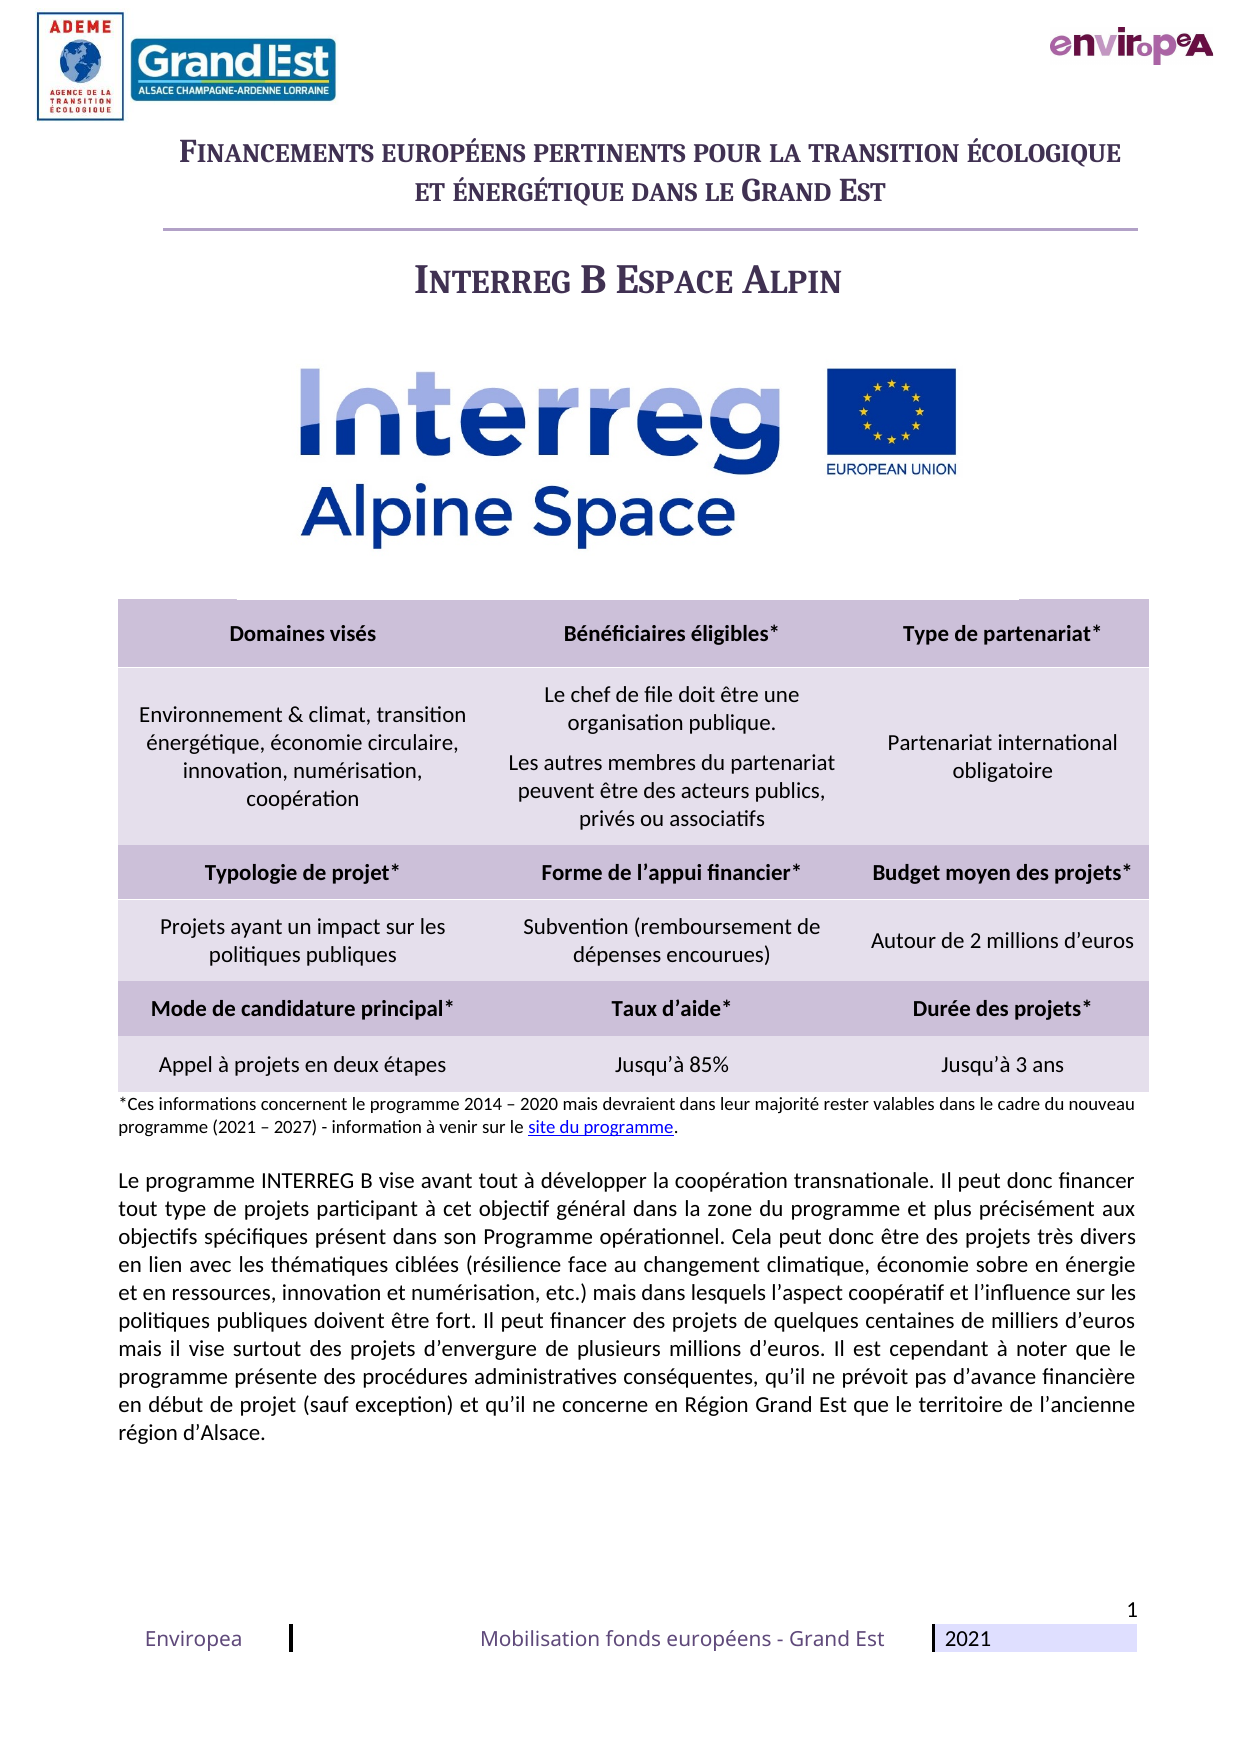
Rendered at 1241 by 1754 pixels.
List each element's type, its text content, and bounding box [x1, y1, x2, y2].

text Le programme INTERREG B vise avant tout à développer la coopération transnationale. Il peut donc financer tout type de projets participant à cet objectif général dans la zone du programme et plus précisément aux objectifs spécifiques présent dans son Programme opérationnel. Cela peut donc être des projets très divers en lien avec les thématiques ciblées (résilience face au changement climatique, économie sobre en énergie et en ressources, innovation et numérisation, etc.) mais dans lesquels l’aspect coopératif et l’influence sur les politiques publiques doivent être fort. Il peut financer des projets de quelques centaines de milliers d’euros mais il vise surtout des projets d’envergure de plusieurs millions d’euros. Il est cependant à noter que le programme présente des procédures administratives conséquentes, qu’il ne prévoit pas d’avance financière en début de projet (sauf exception) et qu’il ne concerne en Région Grand Est que le territoire de l’ancienne région d’Alsace. [118, 1166, 1138, 1446]
picture [1050, 27, 1214, 65]
table_cell Jusqu’à 85% [487, 1036, 856, 1092]
table_cell Subvention (remboursement de dépenses encourues) [487, 900, 856, 981]
table_header Type de partenariat* [856, 599, 1149, 667]
table_header Domaines visés [118, 599, 487, 667]
table_cell Appel à projets en deux étapes [118, 1036, 487, 1092]
table_cell Environnement & climat, transition énergétique, économie circulaire, innovation, numérisation, coopération [118, 668, 487, 845]
table_cell Budget moyen des projets* [856, 845, 1149, 899]
table_cell Autour de 2 millions d’euros [856, 900, 1149, 981]
table_cell Projets ayant un impact sur les politiques publiques [118, 900, 487, 981]
table_cell Jusqu’à 3 ans [856, 1036, 1149, 1092]
title Financements européens pertinents pour la transition écologique et énergétique dans le Grand Est [162, 133, 1138, 231]
table_cell Mode de candidature principal* [118, 981, 487, 1036]
table_cell Typologie de projet* [118, 845, 487, 899]
text *Ces informations concernent le programme 2014 – 2020 mais devraient dans leur majorité rester valables dans le cadre du nouveau programme (2021 – 2027) - information à venir sur le site du programme. [118, 1092, 1138, 1138]
table_cell Forme de l’appui financier* [487, 845, 856, 899]
picture [236, 304, 1019, 600]
table_cell Partenariat international obligatoire [856, 668, 1149, 845]
table_cell Taux d’aide* [487, 981, 856, 1036]
table_header Bénéficiaires éligibles* [487, 600, 856, 667]
picture [25, 8, 339, 124]
table_cell Durée des projets* [856, 981, 1149, 1036]
table_cell Le chef de file doit être une organisation publique. Les autres membres du partenariat peuvent être des acteurs publics, privés ou associatifs [487, 668, 856, 845]
